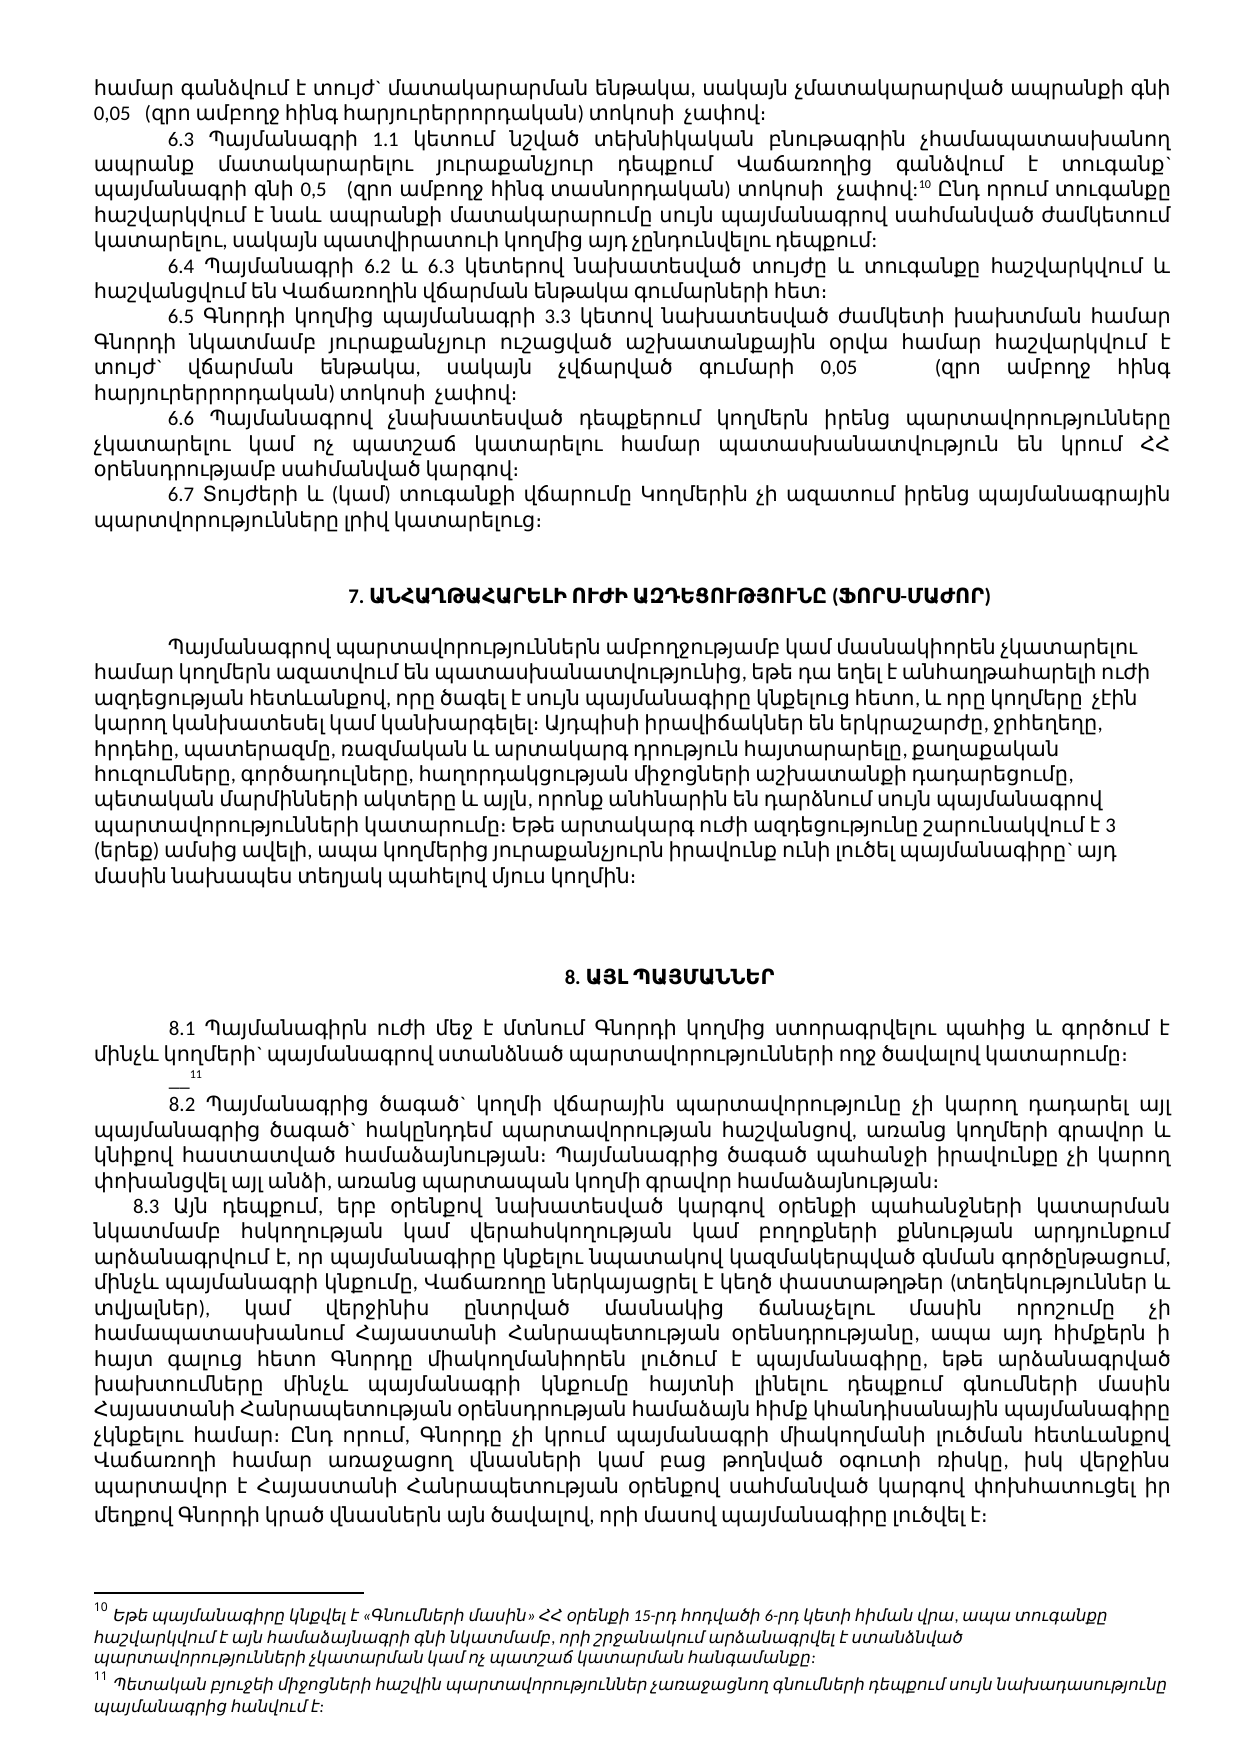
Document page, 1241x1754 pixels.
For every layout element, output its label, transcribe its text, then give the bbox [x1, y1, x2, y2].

text 6.6 Պայմանագրով չնախատեսված դեպքերում կողմերն իրենց պարտավորությունները չկատարելու կամ ոչ պատշաճ կատարելու համար պատասխանատվություն են կրում ՀՀ օրենսդրությամբ սահմանված կարգով։ [94, 405, 1171, 482]
text 8.2 Պայմանագրից ծագած` կողմի վճարային պարտավորությունը չի կարող դադարել այլ պայմանագրից ծագած` հակընդդեմ պարտավորության հաշվանցով, առանց կողմերի գրավոր և կնիքով հաստատված համաձայնության։ Պայմանագրից ծագած պահանջի իրավունքը չի կարող փոխանցվել այլ անձի, առանց պարտապան կողմի գրավոր համաձայնության։ [94, 1092, 1171, 1193]
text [94, 75, 1171, 126]
text 8. ԱՅԼ ՊԱՅՄԱՆՆԵՐ [94, 964, 1171, 990]
text 6.3 Պայմանագրի 1.1 կետում նշված տեխնիկական բնութագրին չհամապատասխանող ապրանք մատակարարելու յուրաքանչյուր դեպքում Վաճառողից գանձվում է տուգանք` պայմանագրի գնի 0,5 (զրո ամբողջ հինգ տասնորդական) տոկոսի չափով: Ընդ որում տուգանքը հաշվարկվում է նաև ապրանքի մատակարարումը սույն պայմանագրով սահմանված ժամկետում կատարելու, սակայն պատվիրատուի կողմից այդ չընդունվելու դեպքում: [94, 126, 1171, 253]
text 8.1 Պայմանագիրն ուժի մեջ է մտնում Գնորդի կողմից ստորագրվելու պահից և գործում է մինչև կողմերի` պայմանագրով ստանձնած պարտավորությունների ողջ ծավալով կատարումը։ [94, 1015, 1171, 1066]
text Պայմանագրով պարտավորություններն ամբողջությամբ կամ մասնակիորեն չկատարելու համար կողմերն ազատվում են պատասխանատվությունից, եթե դա եղել է անհաղթահարելի ուժի ազդեցության հետևանքով, որը ծագել է սույն պայմանագիրը կնքելուց հետո, և որը կողմերը չէին կարող կանխատեսել կամ կանխարգելել։ Այդպիսի իրավիճակներ են երկրաշարժը, ջրհեղեղը, հրդեհը, պատերազմը, ռազմական և արտակարգ դրություն հայտարարելը, քաղաքական հուզումները, գործադուլները, հաղորդակցության միջոցների աշխատանքի դադարեցումը, պետական մարմինների ակտերը և այլն, որոնք անհնարին են դարձնում սույն պայմանագրով պարտավորությունների կատարումը։ Եթե արտակարգ ուժի ազդեցությունը շարունակվում է 3 (երեք) ամսից ավելի, ապա կողմերից յուրաքանչյուրն իրավունք ունի լուծել պայմանագիրը` այդ մասին նախապես տեղյակ պահելով մյուս կողմին։ [94, 634, 1171, 888]
text __ [94, 1066, 1171, 1092]
text 6.4 Պայմանագրի 6.2 և 6.3 կետերով նախատեսված տույժը և տուգանքը հաշվարկվում և հաշվանցվում են Վաճառողին վճարման ենթակա գումարների հետ։ [94, 253, 1171, 304]
text 7. ԱՆՀԱՂԹԱՀԱՐԵԼԻ ՈՒԺԻ ԱԶԴԵՑՈՒԹՅՈՒՆԸ (ՖՈՐՍ-ՄԱԺՈՐ) [94, 583, 1171, 609]
text 6.7 Տույժերի և (կամ) տուգանքի վճարումը Կողմերին չի ազատում իրենց պայմանագրային պարտվորությունները լրիվ կատարելուց։ [94, 482, 1171, 532]
text 8.3 Այն դեպքում, երբ օրենքով նախատեսված կարգով օրենքի պահանջների կատարման նկատմամբ հսկողության կամ վերահսկողության կամ բողոքների քննության արդյունքում արձանագրվում է, որ պայմանագիրը կնքելու նպատակով կազմակերպված գնման գործընթացում, մինչև պայմանագրի կնքումը, Վաճառողը ներկայացրել է կեղծ փաստաթղթեր (տեղեկություններ և տվյալներ), կամ վերջինիս ընտրված մասնակից ճանաչելու մասին որոշումը չի համապատասխանում Հայաստանի Հանրապետության օրենսդրությանը, ապա այդ հիմքերն ի հայտ գալուց հետո Գնորդը միակողմանիորեն լուծում է պայմանագիրը, եթե արձանագրված խախտումները մինչև պայմանագրի կնքումը հայտնի լինելու դեպքում գնումների մասին Հայաստանի Հանրապետության օրենսդրության համաձայն հիմք կհանդիսանային պայմանագիրը չկնքելու համար։ Ընդ որում, Գնորդը չի կրում պայմանագրի միակողմանի լուծման հետևանքով Վաճառողի համար առաջացող վնասների կամ բաց թողնված օգուտի ռիսկը, իսկ վերջինս պարտավոր է Հայաստանի Հանրապետության օրենքով սահմանված կարգով փոխհատուցել իր մեղքով Գնորդի կրած վնասներն այն ծավալով, որի մասով պայմանագիրը լուծվել է։ [94, 1193, 1171, 1529]
text 6.5 Գնորդի կողմից պայմանագրի 3.3 կետով նախատեսված ժամկետի խախտման համար Գնորդի նկատմամբ յուրաքանչյուր ուշացված աշխատանքային օրվա համար հաշվարկվում է տույժ` վճարման ենթակա, սակայն չվճարված գումարի 0,05 (զրո ամբողջ հինգ հարյուրերրորդական) տոկոսի չափով։ [94, 304, 1171, 405]
